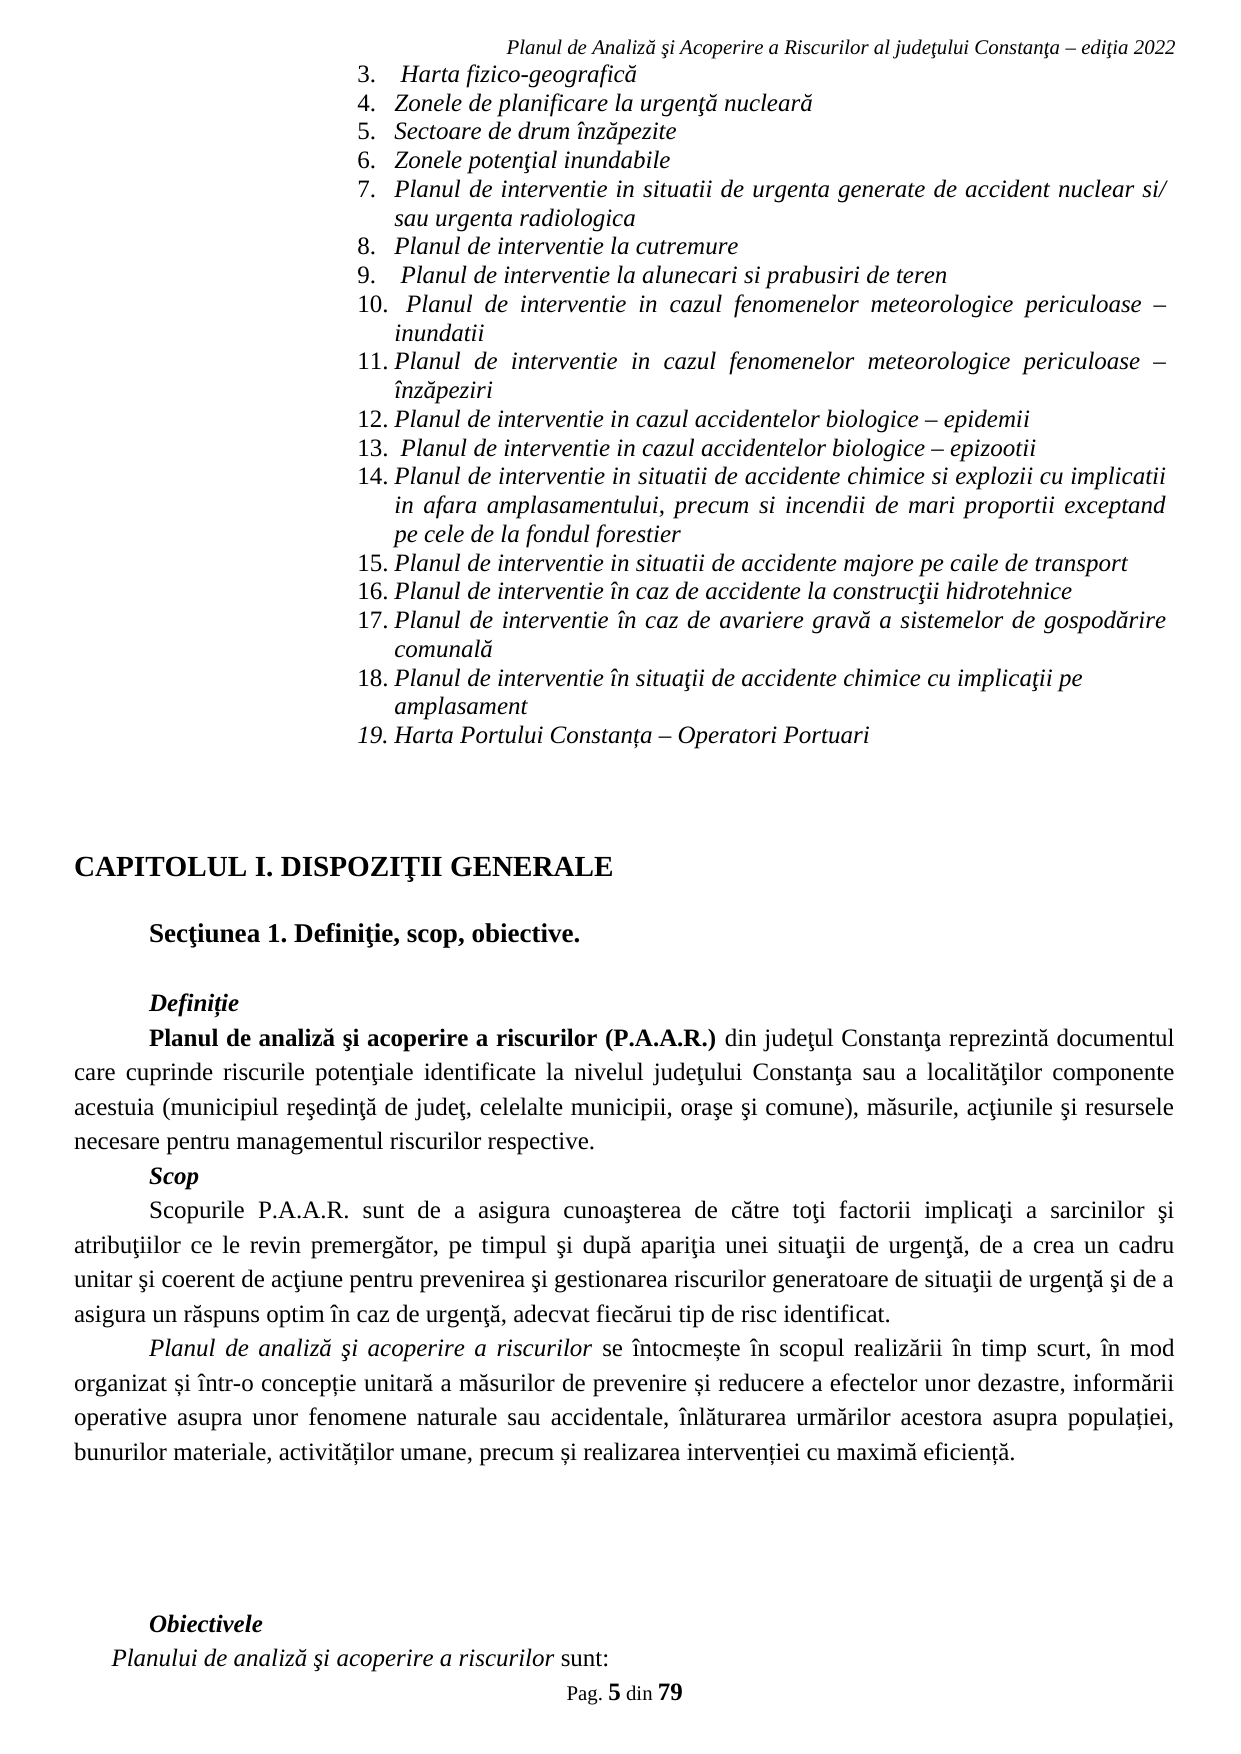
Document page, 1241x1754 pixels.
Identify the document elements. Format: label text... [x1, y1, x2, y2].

table_cell Planul de interventie in situatii de accidente chimice si explozii cu implicatii in afara amplasamentului, precum si incendii de mari proportii exceptand pe cele de la fondul forestier [309, 461, 1178, 548]
text Scopurile P.A.A.R. sunt de a asigura cunoaşterea de către toţi factorii implicaţi a sarcinilor şi atribuţiilor ce le revin premergător, pe timpul şi după apariţia unei situaţii de urgenţă, de a crea un cadru unitar şi coerent de acţiune pentru prevenirea şi gestionarea riscurilor generatoare de situaţii de urgenţă şi de a asigura un răspuns optim în caz de urgenţă, adecvat fiecărui tip de risc identificat. [74, 1195, 1175, 1327]
table_cell Planul de interventie in cazul fenomenelor meteorologice periculoase – inundatii [309, 289, 1178, 346]
text Planul de analiză şi acoperire a riscurilor se întocmește în scopul realizării în timp scurt, în mod organizat și într-o concepție unitară a măsurilor de prevenire și reducere a efectelor unor dezastre, informării operative asupra unor fenomene naturale sau accidentale, înlăturarea urmărilor acestora asupra populației, bunurilor materiale, activităților umane, precum și realizarea intervenției cu maximă eficiență. [74, 1333, 1175, 1465]
table_cell Planul de interventie în caz de accidente la construcţii hidrotehnice [309, 576, 1178, 605]
table_cell Planul de interventie in situatii de accidente majore pe caile de transport [309, 548, 1178, 576]
text Scop [74, 1161, 1175, 1189]
text Capitolul I. DispoziŢii generale [74, 849, 1175, 883]
table_cell Planul de interventie in cazul accidentelor biologice – epidemii [309, 404, 1178, 433]
text Secţiunea 1. Definiţie, scop, obiective. [74, 917, 1175, 948]
table_cell Planul de interventie in cazul accidentelor biologice – epizootii [309, 433, 1178, 461]
table_cell Planul de interventie la alunecari si prabusiri de teren [309, 260, 1178, 289]
table_cell Planul de interventie in situatii de urgenta generate de accident nuclear si/ sau urgenta radiologica [309, 174, 1178, 231]
table_cell Planul de interventie in cazul fenomenelor meteorologice periculoase – înzăpeziri [309, 346, 1178, 404]
table_cell Planul de interventie la cutremure [309, 231, 1178, 260]
text Obiectivele [74, 1609, 1175, 1638]
table_cell Planul de interventie în situaţii de accidente chimice cu implicaţii pe amplasament Harta Portului Constanța – Operatori Portuari [309, 663, 1178, 749]
table_cell Sectoare de drum înzăpezite [309, 116, 1178, 145]
text Planul de analiză şi acoperire a riscurilor (P.A.A.R.) din judeţul Constanţa reprezintă documentul care cuprinde riscurile potenţiale identificate la nivelul judeţului Constanţa sau a localităţilor componente acestuia (municipiul reşedinţă de judeţ, celelalte municipii, oraşe şi comune), măsurile, acţiunile şi resursele necesare pentru managementul riscurilor respective. [74, 1023, 1175, 1155]
table_cell Zonele potenţial inundabile [309, 145, 1178, 174]
text Planului de analiză şi acoperire a riscurilor sunt: [74, 1643, 1175, 1672]
text Definiție [74, 988, 1175, 1017]
table_cell Zonele de planificare la urgenţă nucleară [309, 88, 1178, 116]
table_cell Planul de interventie în caz de avariere gravă a sistemelor de gospodărire comunală [309, 605, 1178, 663]
table_cell Harta fizico-geografică [309, 59, 1178, 88]
